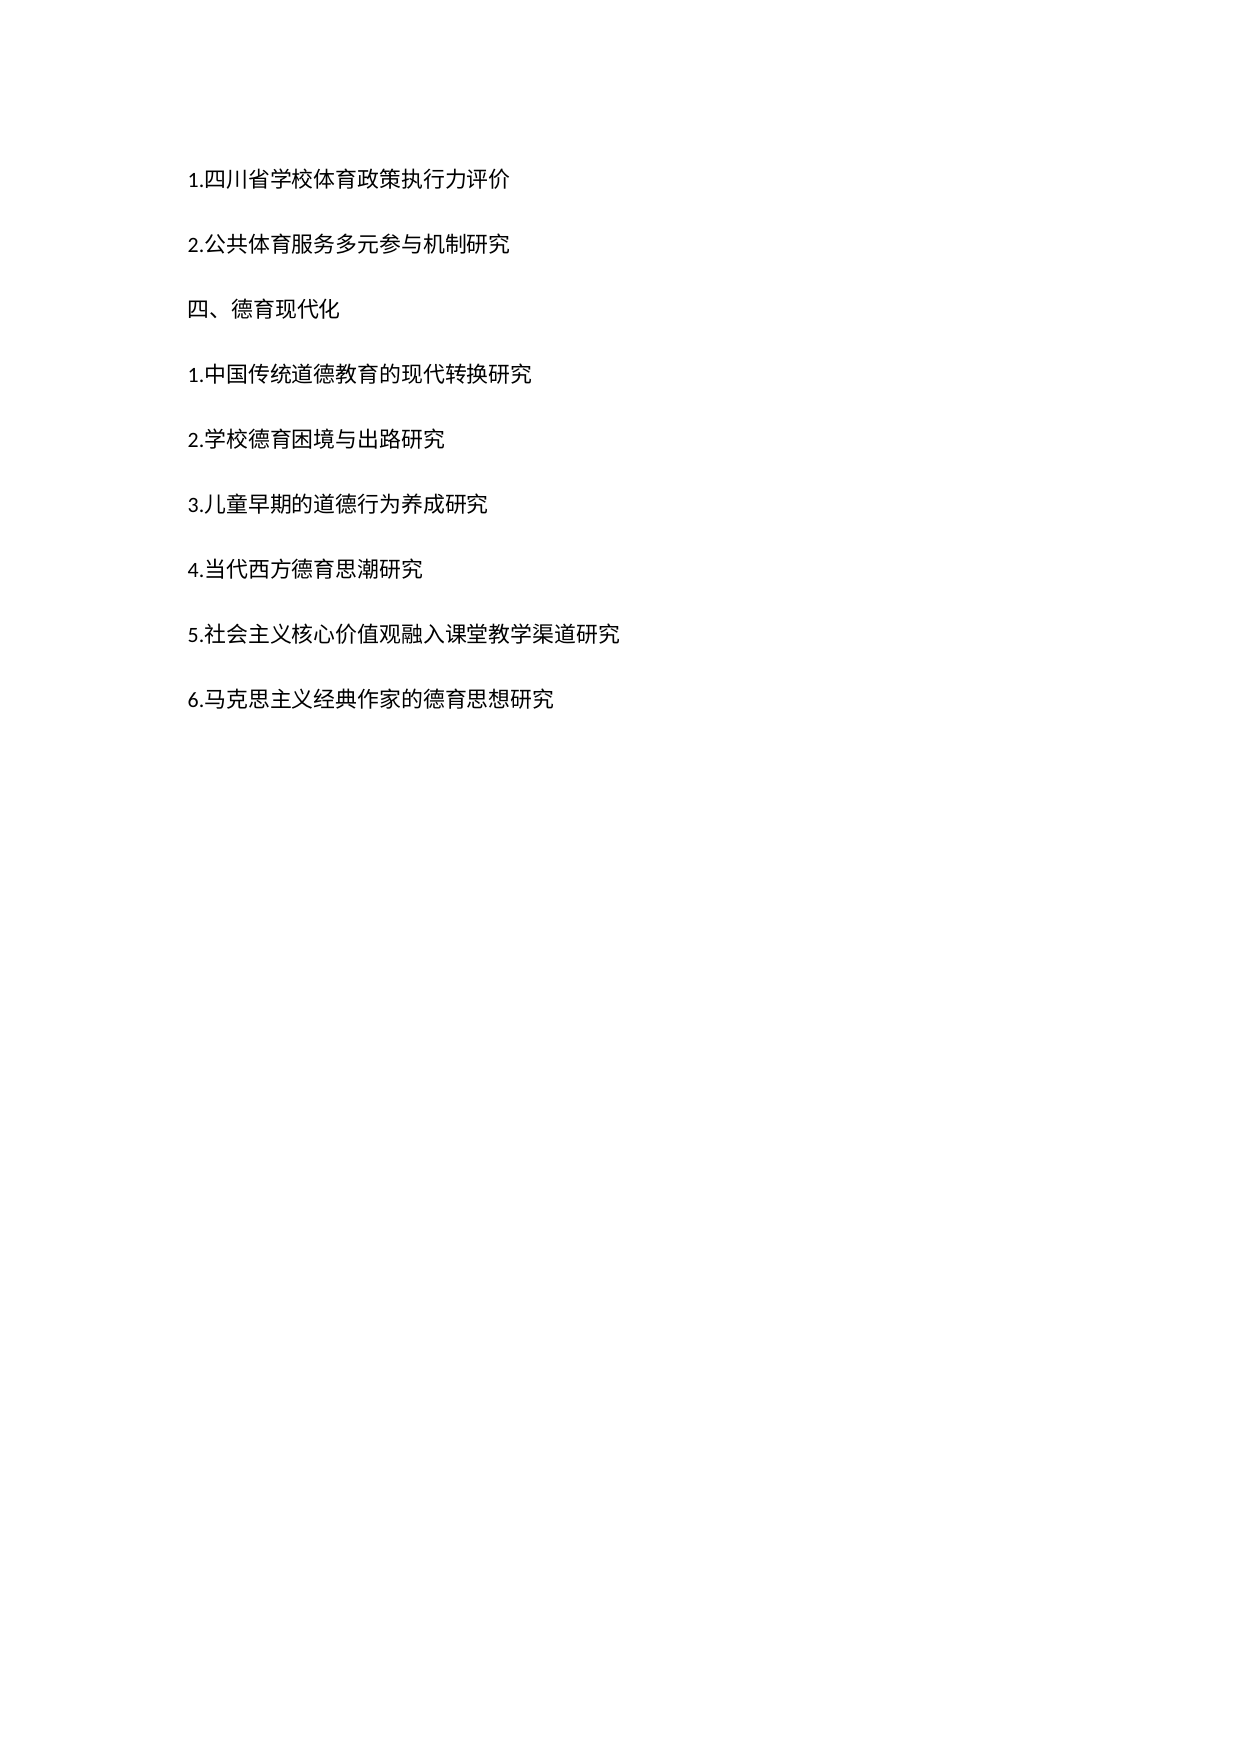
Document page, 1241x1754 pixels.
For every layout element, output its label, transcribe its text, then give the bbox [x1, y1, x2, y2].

text 5.社会主义核心价值观融入课堂教学渠道研究 [187, 617, 1053, 649]
text 2.学校德育困境与出路研究 [187, 422, 1053, 454]
text 4.当代西方德育思潮研究 [187, 552, 1053, 584]
text 6.马克思主义经典作家的德育思想研究 [187, 682, 1053, 714]
text 1.中国传统道德教育的现代转换研究 [187, 357, 1053, 389]
text 3.儿童早期的道德行为养成研究 [187, 487, 1053, 519]
text 四、德育现代化 [187, 292, 1053, 324]
text 1.四川省学校体育政策执行力评价 [187, 162, 1053, 194]
text 2.公共体育服务多元参与机制研究 [187, 227, 1053, 259]
